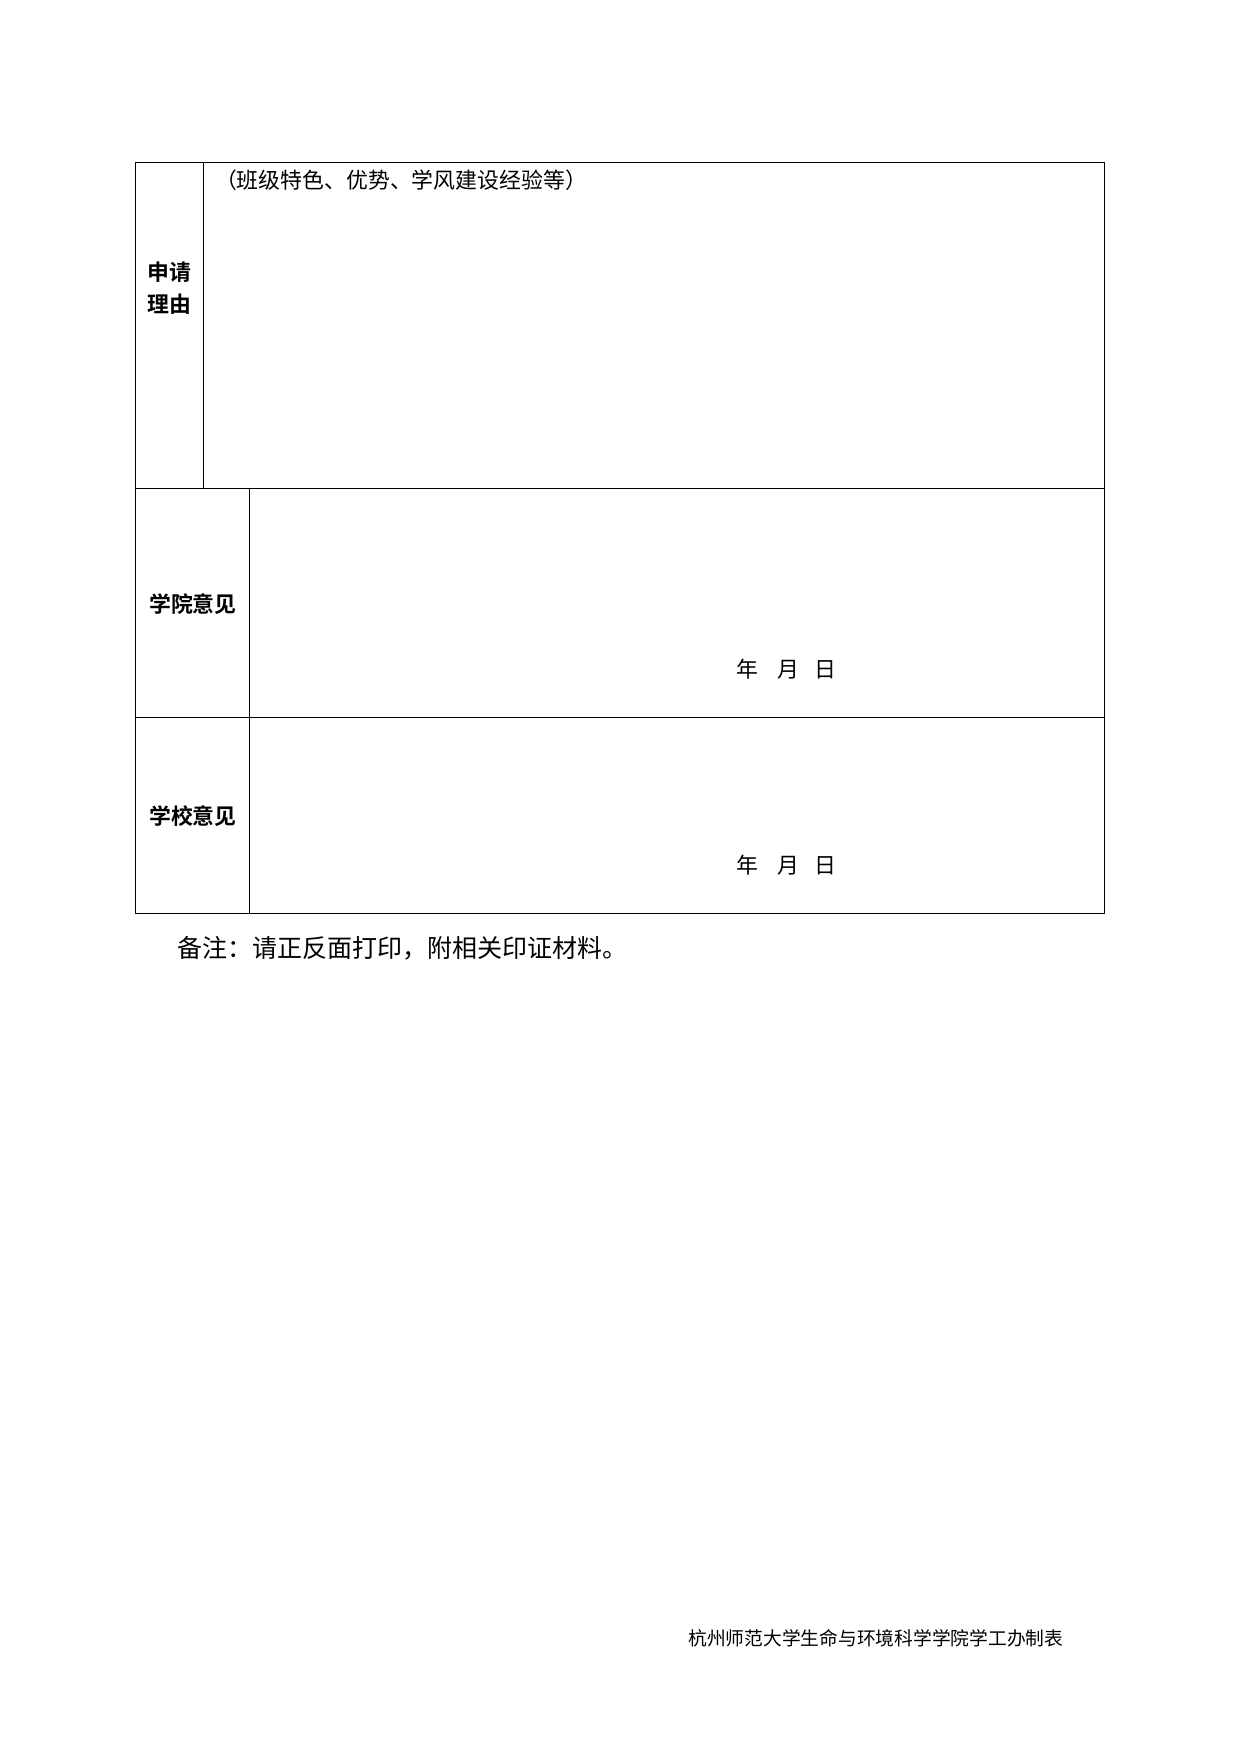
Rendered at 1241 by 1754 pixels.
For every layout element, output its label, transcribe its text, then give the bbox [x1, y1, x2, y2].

table_cell 学院意见 [136, 489, 249, 717]
table_cell （班级特色、优势、学风建设经验等） [204, 163, 1104, 488]
text 备注：请正反面打印，附相关印证材料。 [177, 914, 1063, 979]
table_cell 学校意见 [136, 718, 249, 913]
table_cell 申请理由 [136, 163, 203, 488]
table_cell 年 月 日 [250, 489, 1104, 717]
table_cell 年 月 日 [250, 718, 1104, 913]
